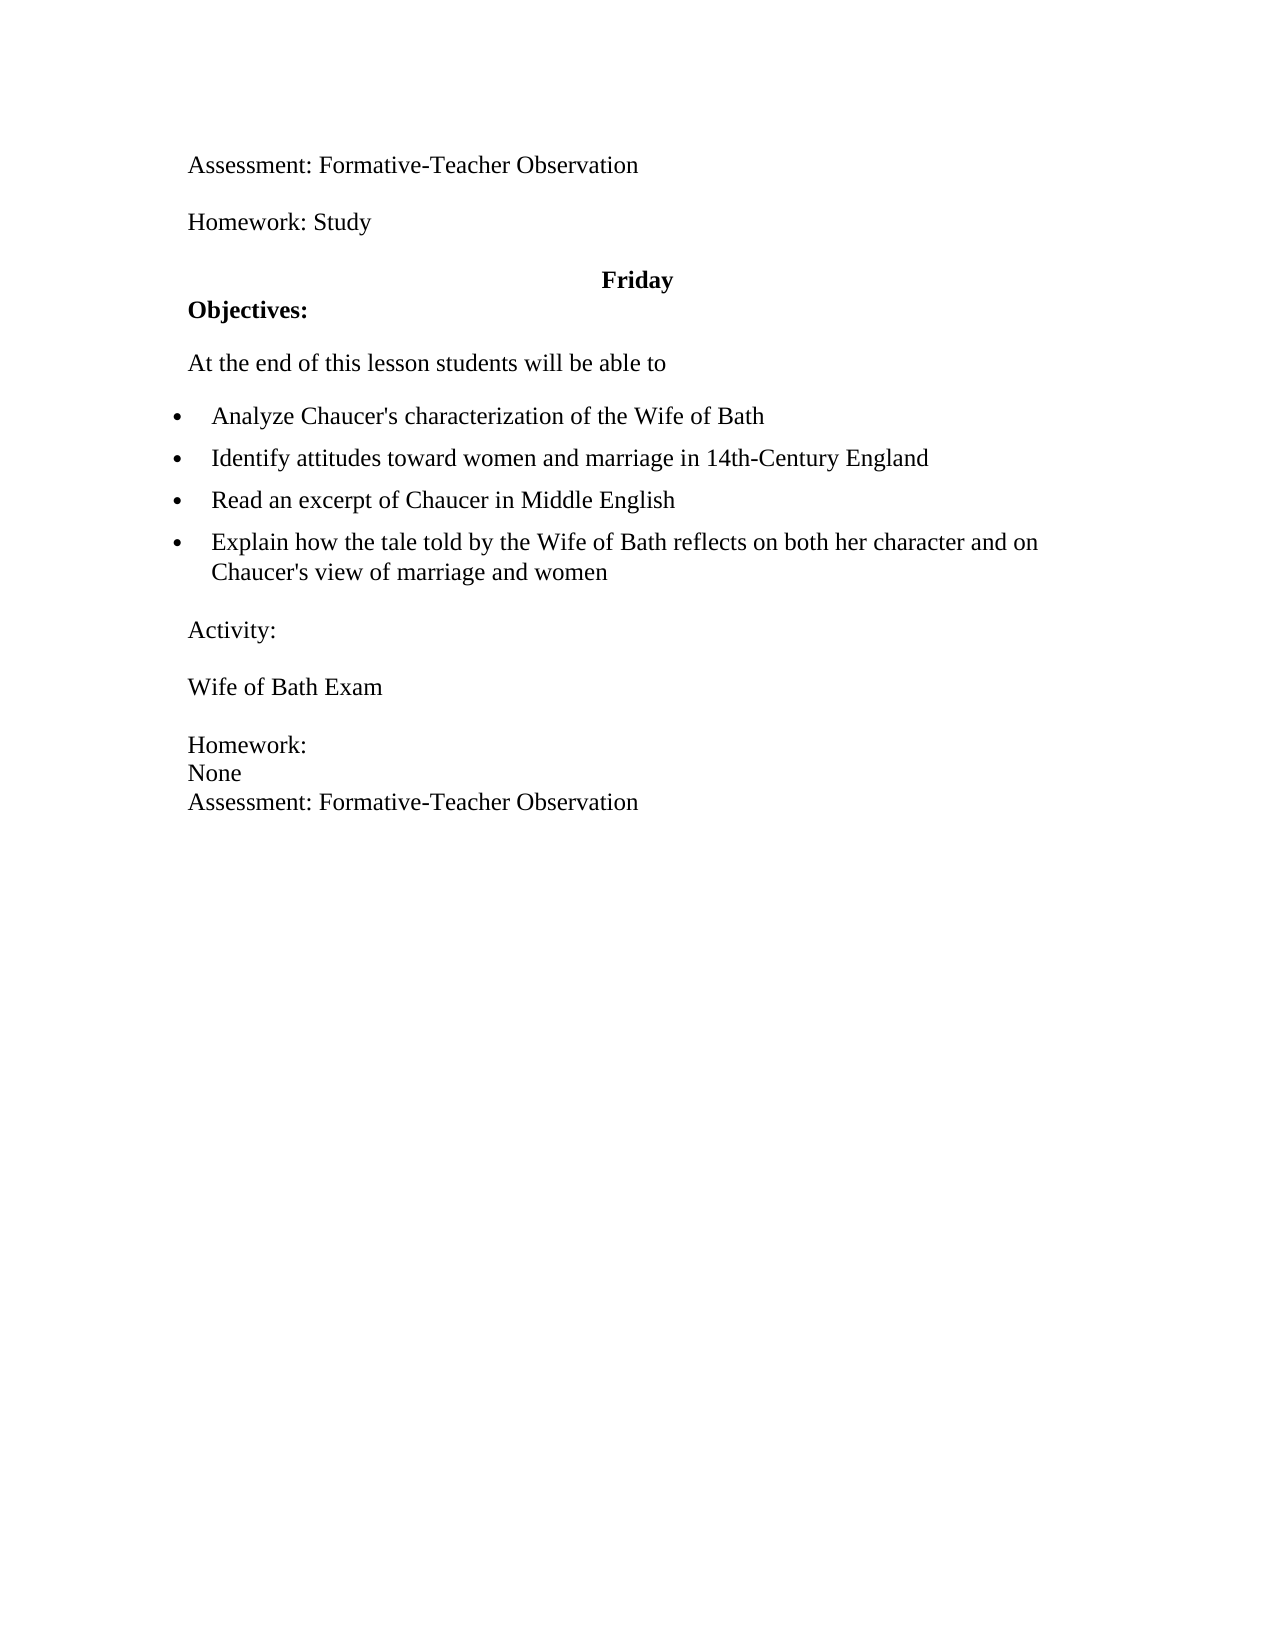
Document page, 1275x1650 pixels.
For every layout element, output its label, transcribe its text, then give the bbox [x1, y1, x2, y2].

text Friday [187, 265, 1087, 294]
list Read an excerpt of Chaucer in Middle English [173, 484, 1087, 514]
list Explain how the tale told by the Wife of Bath reflects on both her character and on Chaucer's view of marriage and women [173, 527, 1087, 586]
text Wife of Bath Exam [187, 672, 1087, 701]
list Identify attitudes toward women and marriage in 14th-Century England [173, 442, 1087, 472]
text None [187, 758, 1087, 787]
list Analyze Chaucer's characterization of the Wife of Bath [173, 400, 1087, 430]
text Homework: [187, 730, 1087, 758]
text Assessment: Formative-Teacher Observation [187, 150, 1087, 179]
text Activity: [187, 615, 1087, 643]
text At the end of this lesson students will be able to [187, 347, 1087, 377]
text Objectives: [187, 294, 1087, 323]
text Homework: Study [187, 207, 1087, 236]
text Assessment: Formative-Teacher Observation [187, 787, 1087, 816]
